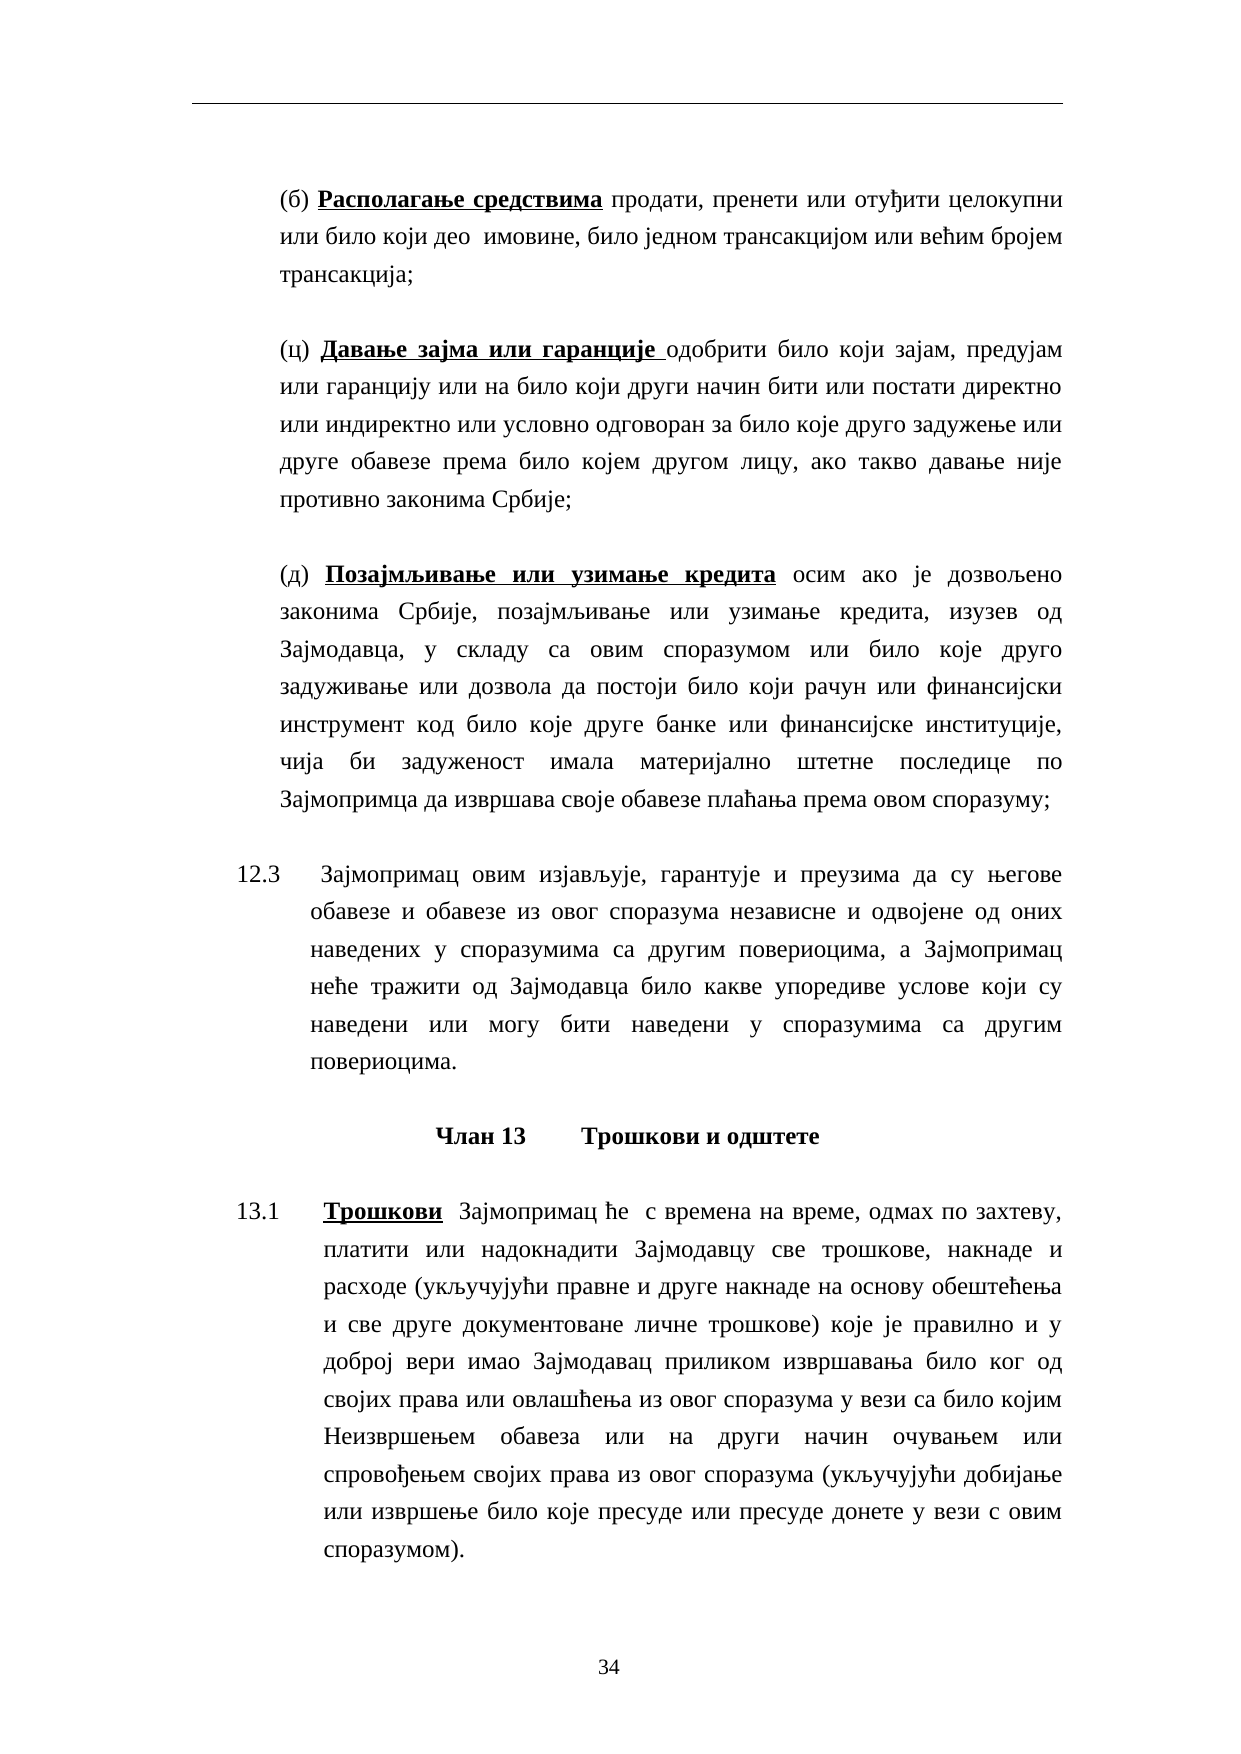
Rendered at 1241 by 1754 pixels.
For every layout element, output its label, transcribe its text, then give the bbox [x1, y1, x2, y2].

text (б) Располагање средствима продати, пренети или отуђити целокупни или било који део имовине, било једном трансакцијом или већим бројем трансакција; [279, 177, 1063, 290]
list Трошкови Зајмопримац ће с времена на време, одмах по захтеву, платити или надокнадити Зајмодавцу све трошкове, накнаде и расходе (укључујући правне и друге накнаде на основу обештећења и све друге документоване личне трошкове) које је правилно и у доброј вери имао Зајмодавац приликом извршавања било ког од својих права или овлашћења из овог споразума у вези са било којим Неизвршењем обавеза или на други начин очувањем или спровођењем својих права из овог споразума (укључујући добијање или извршење било које пресуде или пресуде донете у вези с овим споразумом). [279, 1190, 1063, 1565]
text (д) Позајмљивање или узимање кредита осим ако је дозвољено законима Србије, позајмљивање или узимање кредита, изузев од Зајмодавца, у складу са овим споразумом или било које друго задуживање или дозвола да постоји било који рачун или финансијски инструмент код било које друге банке или финансијске институције, чија би задуженост имала материјално штетне последице по Зајмопримца да извршава своје обавезе плаћања према овом споразуму; [279, 552, 1063, 815]
text Члан 13 Трошкови и одштете [192, 1115, 1063, 1152]
text (ц) Давање зајма или гаранције одобрити било који зајам, предујам или гаранцију или на било који други начин бити или постати директно или индиректно или условно одговоран за било које друго задужење или друге обавезе према било којем другом лицу, ако такво давање није противно законима Србије; [279, 327, 1063, 515]
text 12.3 Зајмопримац овим изјављује, гарантује и преузима да су његове обавезе и обавезе из овог споразума независне и одвојене од оних наведених у споразумима са другим повериоцима, а Зајмопримац неће тражити од Зајмодавца било какве упоредиве услове који су наведени или могу бити наведени у споразумима са другим повериоцима. [236, 852, 1063, 1077]
